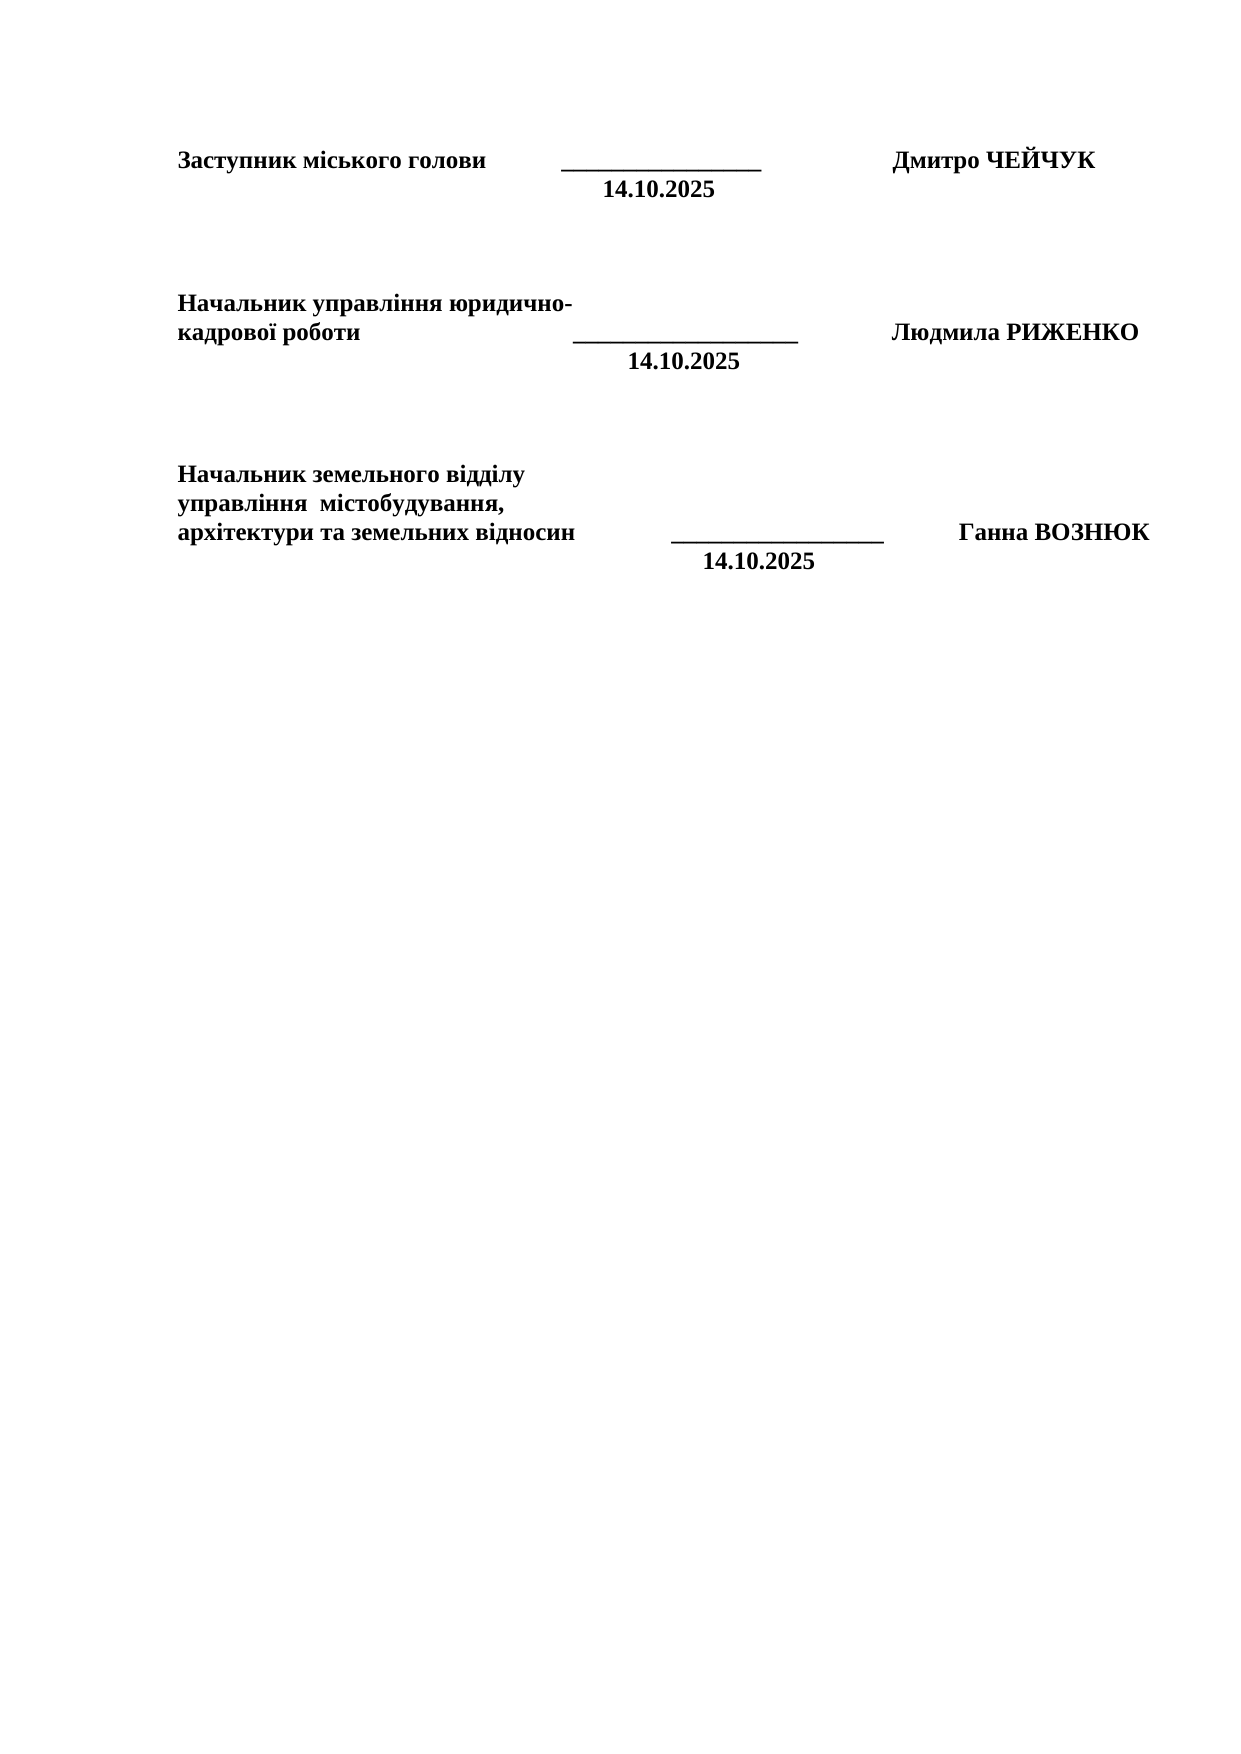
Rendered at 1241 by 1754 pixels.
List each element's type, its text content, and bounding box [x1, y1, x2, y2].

text Начальник земельного відділу [177, 459, 1152, 488]
text 14.10.2025 [177, 346, 1152, 459]
text Начальник управління юридично- [177, 260, 1152, 317]
text 14.10.2025 [177, 174, 1152, 231]
text управління містобудування, [177, 488, 1152, 517]
text Заступник міського голови ________________ Дмитро ЧЕЙЧУК [177, 145, 1152, 174]
text кадрової роботи __________________ Людмила РИЖЕНКО [177, 317, 1152, 346]
text 14.10.2025 [177, 546, 1152, 574]
text архітектури та земельних відносин _________________ Ганна ВОЗНЮК [177, 517, 1152, 546]
